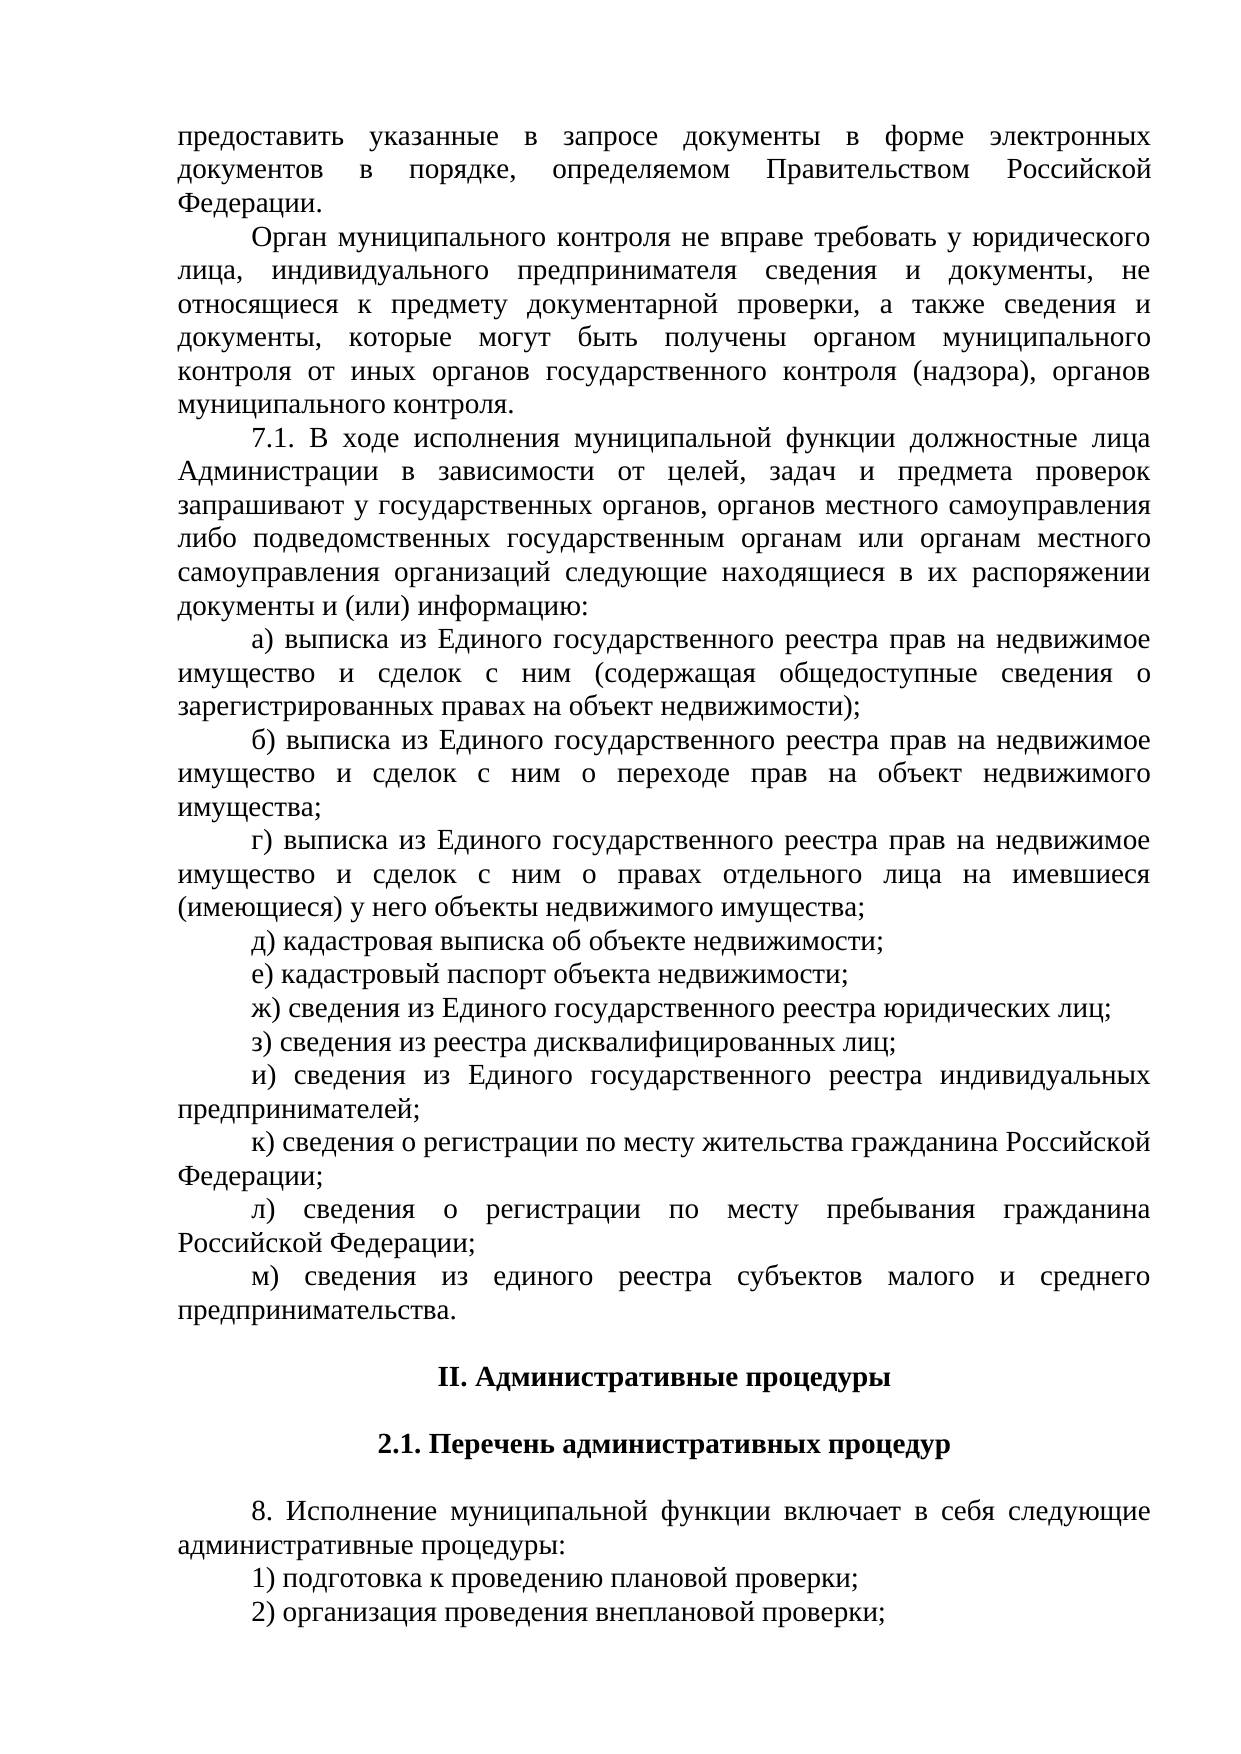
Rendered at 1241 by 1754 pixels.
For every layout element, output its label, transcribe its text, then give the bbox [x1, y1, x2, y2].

text 7.1. В ходе исполнения муниципальной функции должностные лица Администрации в зависимости от целей, задач и предмета проверок запрашивают у государственных органов, органов местного самоуправления либо подведомственных государственным органам или органам местного самоуправления организаций следующие находящиеся в их распоряжении документы и (или) информацию: [177, 420, 1152, 621]
text л) сведения о регистрации по месту пребывания гражданина Российской Федерации; [177, 1191, 1152, 1258]
text 2) организация проведения внеплановой проверки; [177, 1594, 1152, 1627]
text ж) сведения из Единого государственного реестра юридических лиц; [177, 990, 1152, 1024]
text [177, 118, 1152, 219]
text з) сведения из реестра дисквалифицированных лиц; [177, 1024, 1152, 1057]
text б) выписка из Единого государственного реестра прав на недвижимое имущество и сделок с ним о переходе прав на объект недвижимого имущества; [177, 722, 1152, 822]
text г) выписка из Единого государственного реестра прав на недвижимое имущество и сделок с ним о правах отдельного лица на имевшиеся (имеющиеся) у него объекты недвижимого имущества; [177, 822, 1152, 923]
text д) кадастровая выписка об объекте недвижимости; [177, 923, 1152, 957]
text 8. Исполнение муниципальной функции включает в себя следующие административные процедуры: [177, 1493, 1152, 1560]
text 2.1. Перечень административных процедур [177, 1426, 1152, 1460]
text II. Административные процедуры [177, 1359, 1152, 1393]
text е) кадастровый паспорт объекта недвижимости; [177, 957, 1152, 990]
text а) выписка из Единого государственного реестра прав на недвижимое имущество и сделок с ним (содержащая общедоступные сведения о зарегистрированных правах на объект недвижимости); [177, 621, 1152, 722]
text и) сведения из Единого государственного реестра индивидуальных предпринимателей; [177, 1057, 1152, 1124]
text м) сведения из единого реестра субъектов малого и среднего предпринимательства. [177, 1258, 1152, 1326]
text 1) подготовка к проведению плановой проверки; [177, 1560, 1152, 1594]
text к) сведения о регистрации по месту жительства гражданина Российской Федерации; [177, 1124, 1152, 1191]
text Орган муниципального контроля не вправе требовать у юридического лица, индивидуального предпринимателя сведения и документы, не относящиеся к предмету документарной проверки, а также сведения и документы, которые могут быть получены органом муниципального контроля от иных органов государственного контроля (надзора), органов муниципального контроля. [177, 219, 1152, 420]
